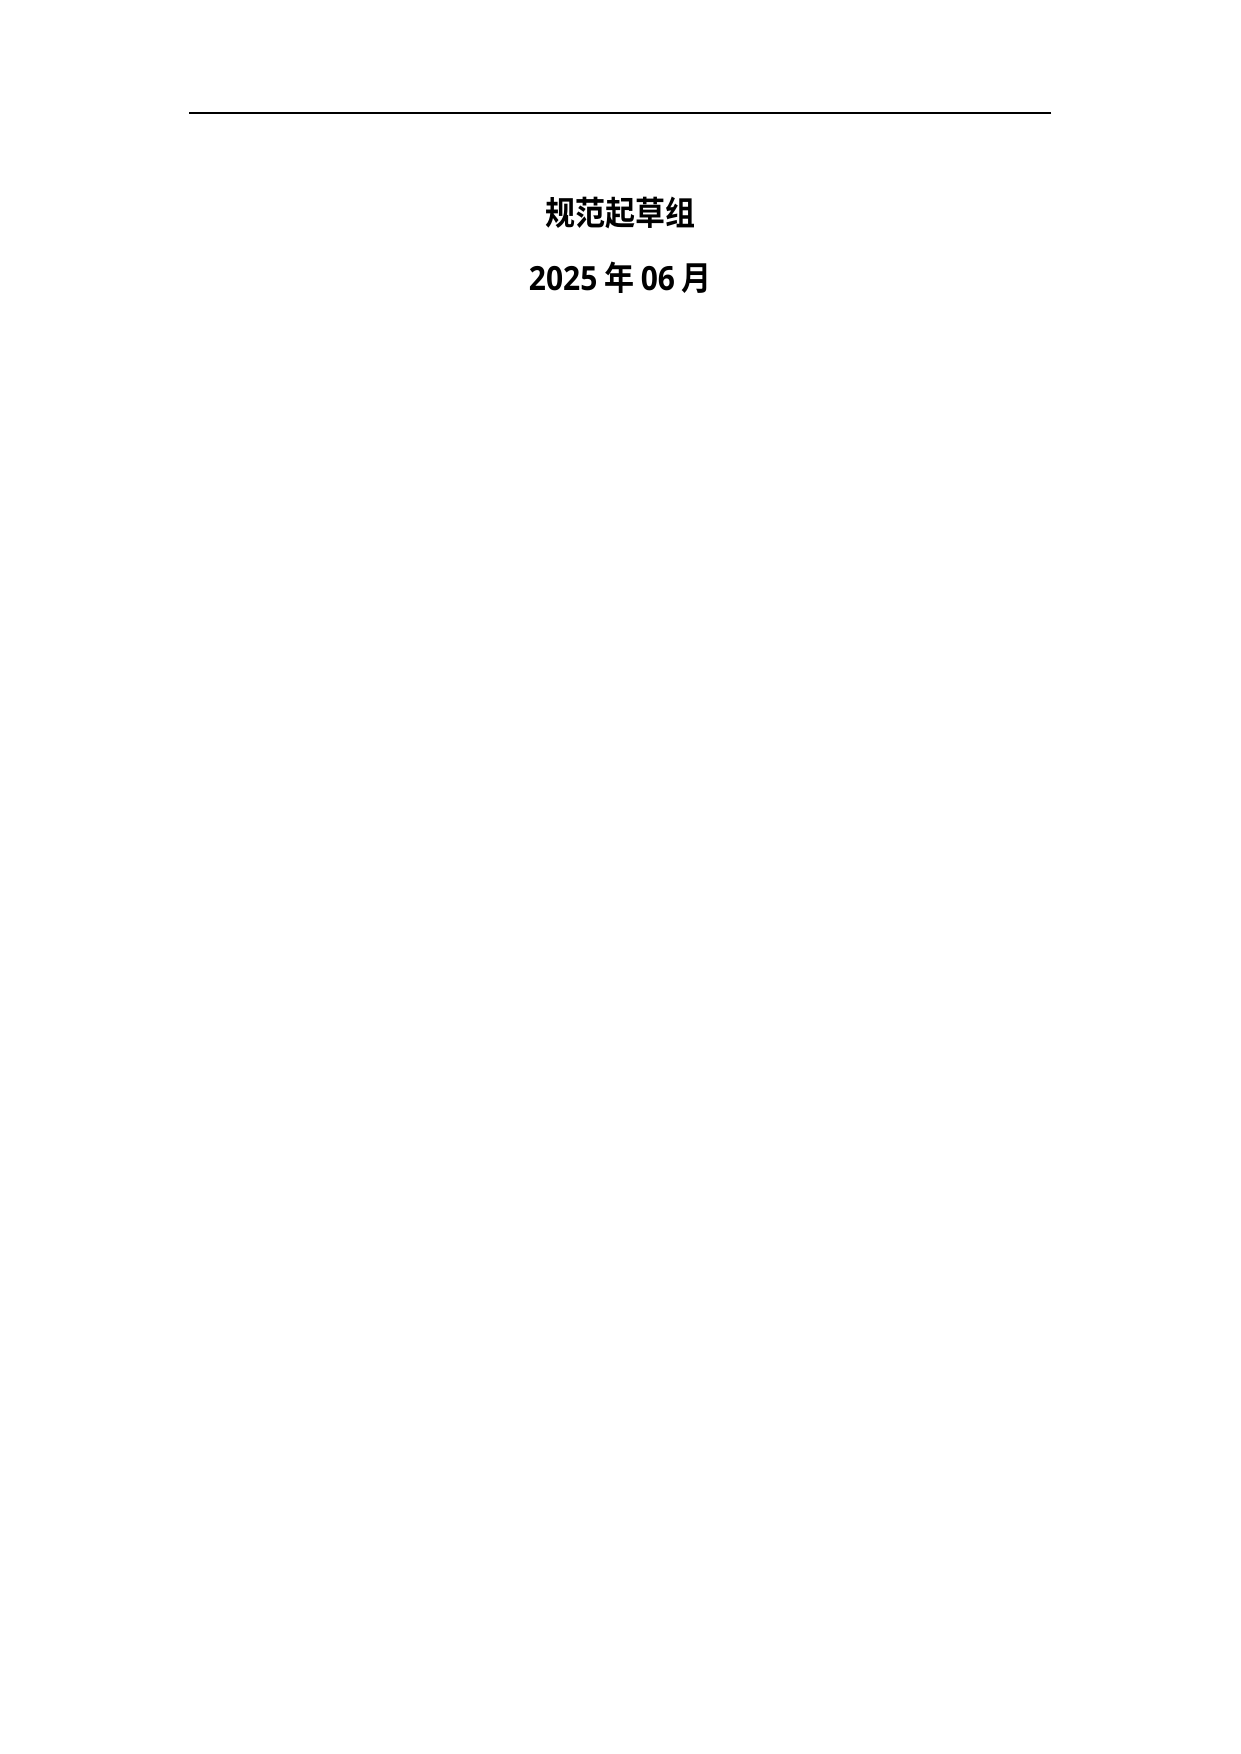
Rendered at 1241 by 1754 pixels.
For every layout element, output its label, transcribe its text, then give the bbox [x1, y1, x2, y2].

text 规范起草组 [189, 178, 1051, 243]
text 2025年06月 [189, 243, 1051, 308]
